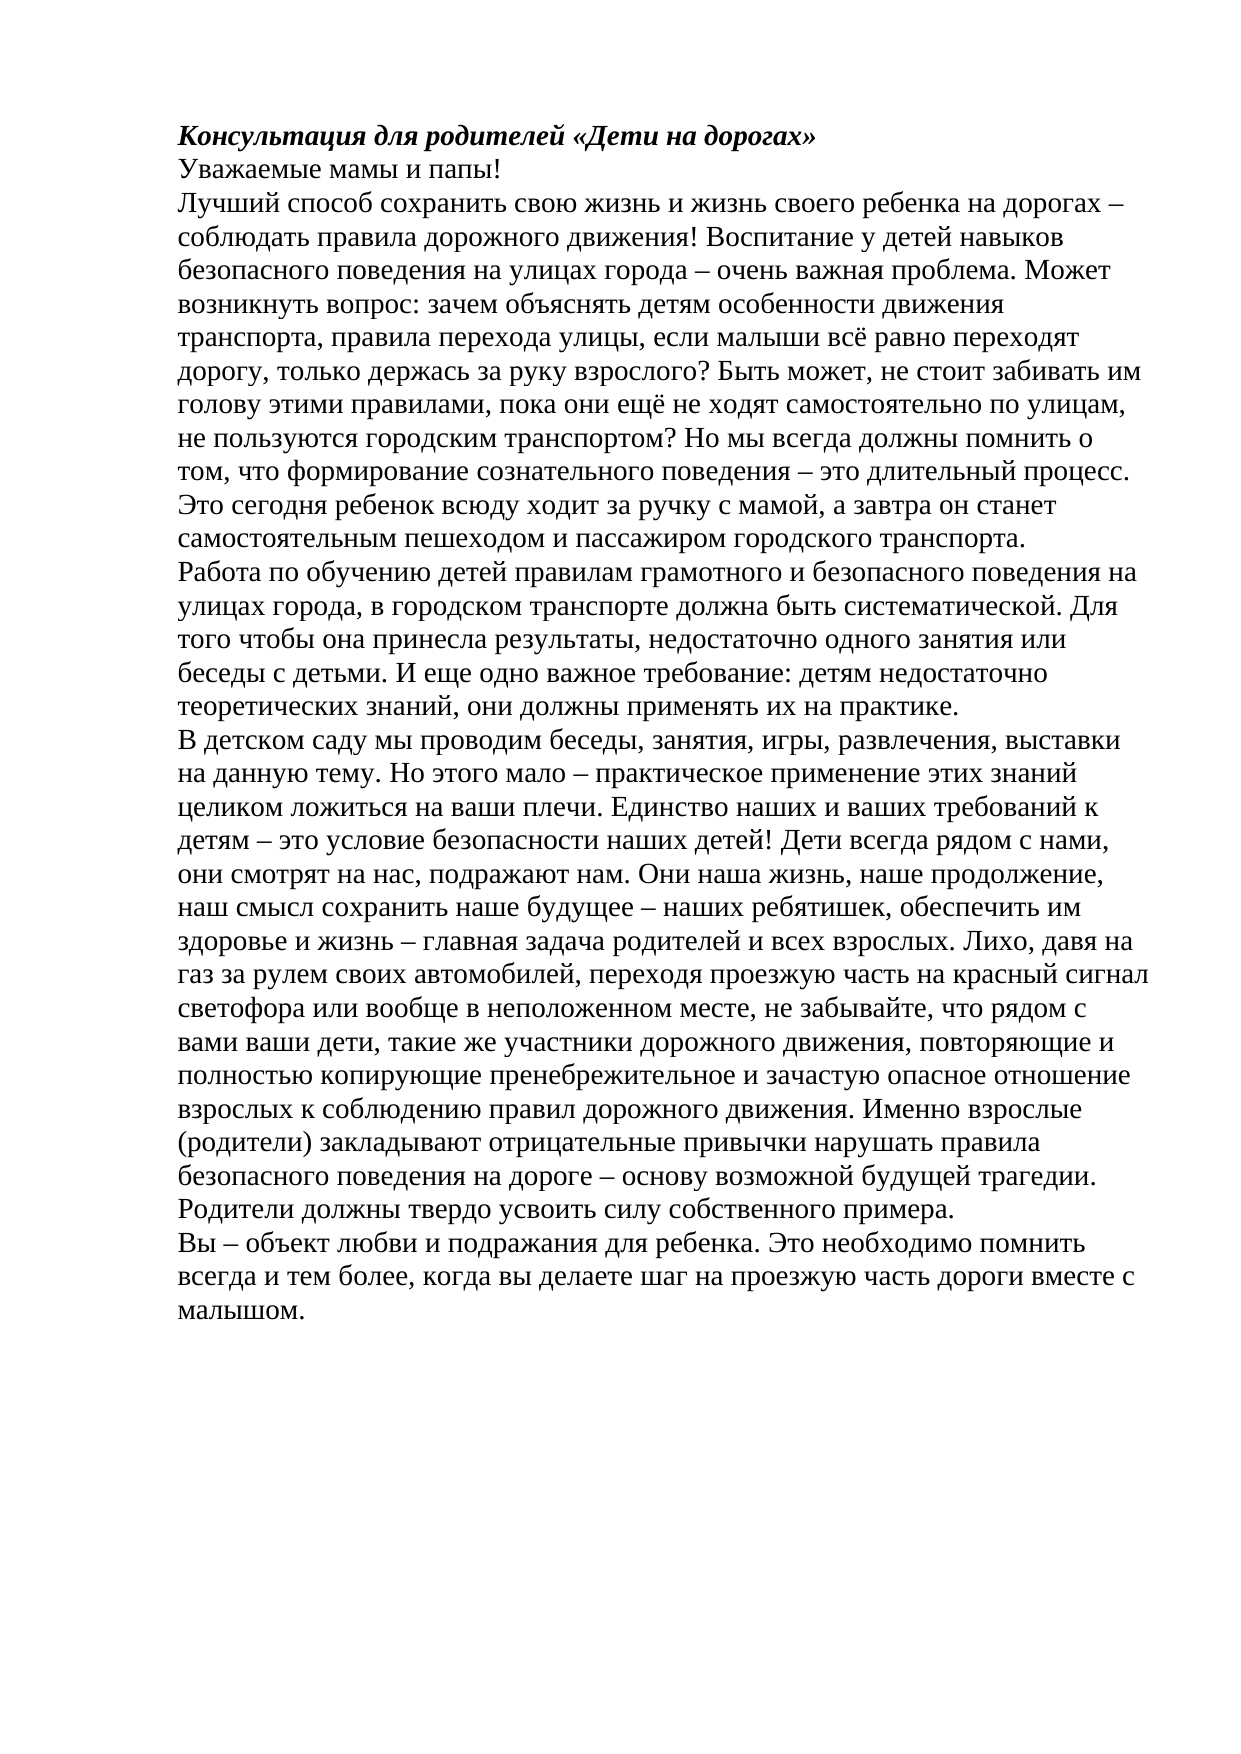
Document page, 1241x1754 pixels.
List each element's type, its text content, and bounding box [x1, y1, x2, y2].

text Консультация для родителей «Дети на дорогах» Уважаемые мамы и папы! Лучший способ сохранить свою жизнь и жизнь своего ребенка на дорогах – соблюдать правила дорожного движения! Воспитание у детей навыков безопасного поведения на улицах города – очень важная проблема. Может возникнуть вопрос: зачем объяснять детям особенности движения транспорта, правила перехода улицы, если малыши всё равно переходят дорогу, только держась за руку взрослого? Быть может, не стоит забивать им голову этими правилами, пока они ещё не ходят самостоятельно по улицам, не пользуются городским транспортом? Но мы всегда должны помнить о том, что формирование сознательного поведения – это длительный процесс. Это сегодня ребенок всюду ходит за ручку с мамой, а завтра он станет самостоятельным пешеходом и пассажиром городского транспорта. Работа по обучению детей правилам грамотного и безопасного поведения на улицах города, в городском транспорте должна быть систематической. Для того чтобы она принесла результаты, недостаточно одного занятия или беседы с детьми. И еще одно важное требование: детям недостаточно теоретических знаний, они должны применять их на практике. В детском саду мы проводим беседы, занятия, игры, развлечения, выставки на данную тему. Но этого мало – практическое применение этих знаний целиком ложиться на ваши плечи. Единство наших и ваших требований к детям – это условие безопасности наших детей! Дети всегда рядом с нами, они смотрят на нас, подражают нам. Они наша жизнь, наше продолжение, наш смысл сохранить наше будущее – наших ребятишек, обеспечить им здоровье и жизнь – главная задача родителей и всех взрослых. Лихо, давя на газ за рулем своих автомобилей, переходя проезжую часть на красный сигнал светофора или вообще в неположенном месте, не забывайте, что рядом с вами ваши дети, такие же участники дорожного движения, повторяющие и полностью копирующие пренебрежительное и зачастую опасное отношение взрослых к соблюдению правил дорожного движения. Именно взрослые (родители) закладывают отрицательные привычки нарушать правила безопасного поведения на дороге – основу возможной будущей трагедии. Родители должны твердо усвоить силу собственного примера. Вы – объект любви и подражания для ребенка. Это необходимо помнить всегда и тем более, когда вы делаете шаг на проезжую часть дороги вместе с малышом. [177, 118, 1152, 1326]
